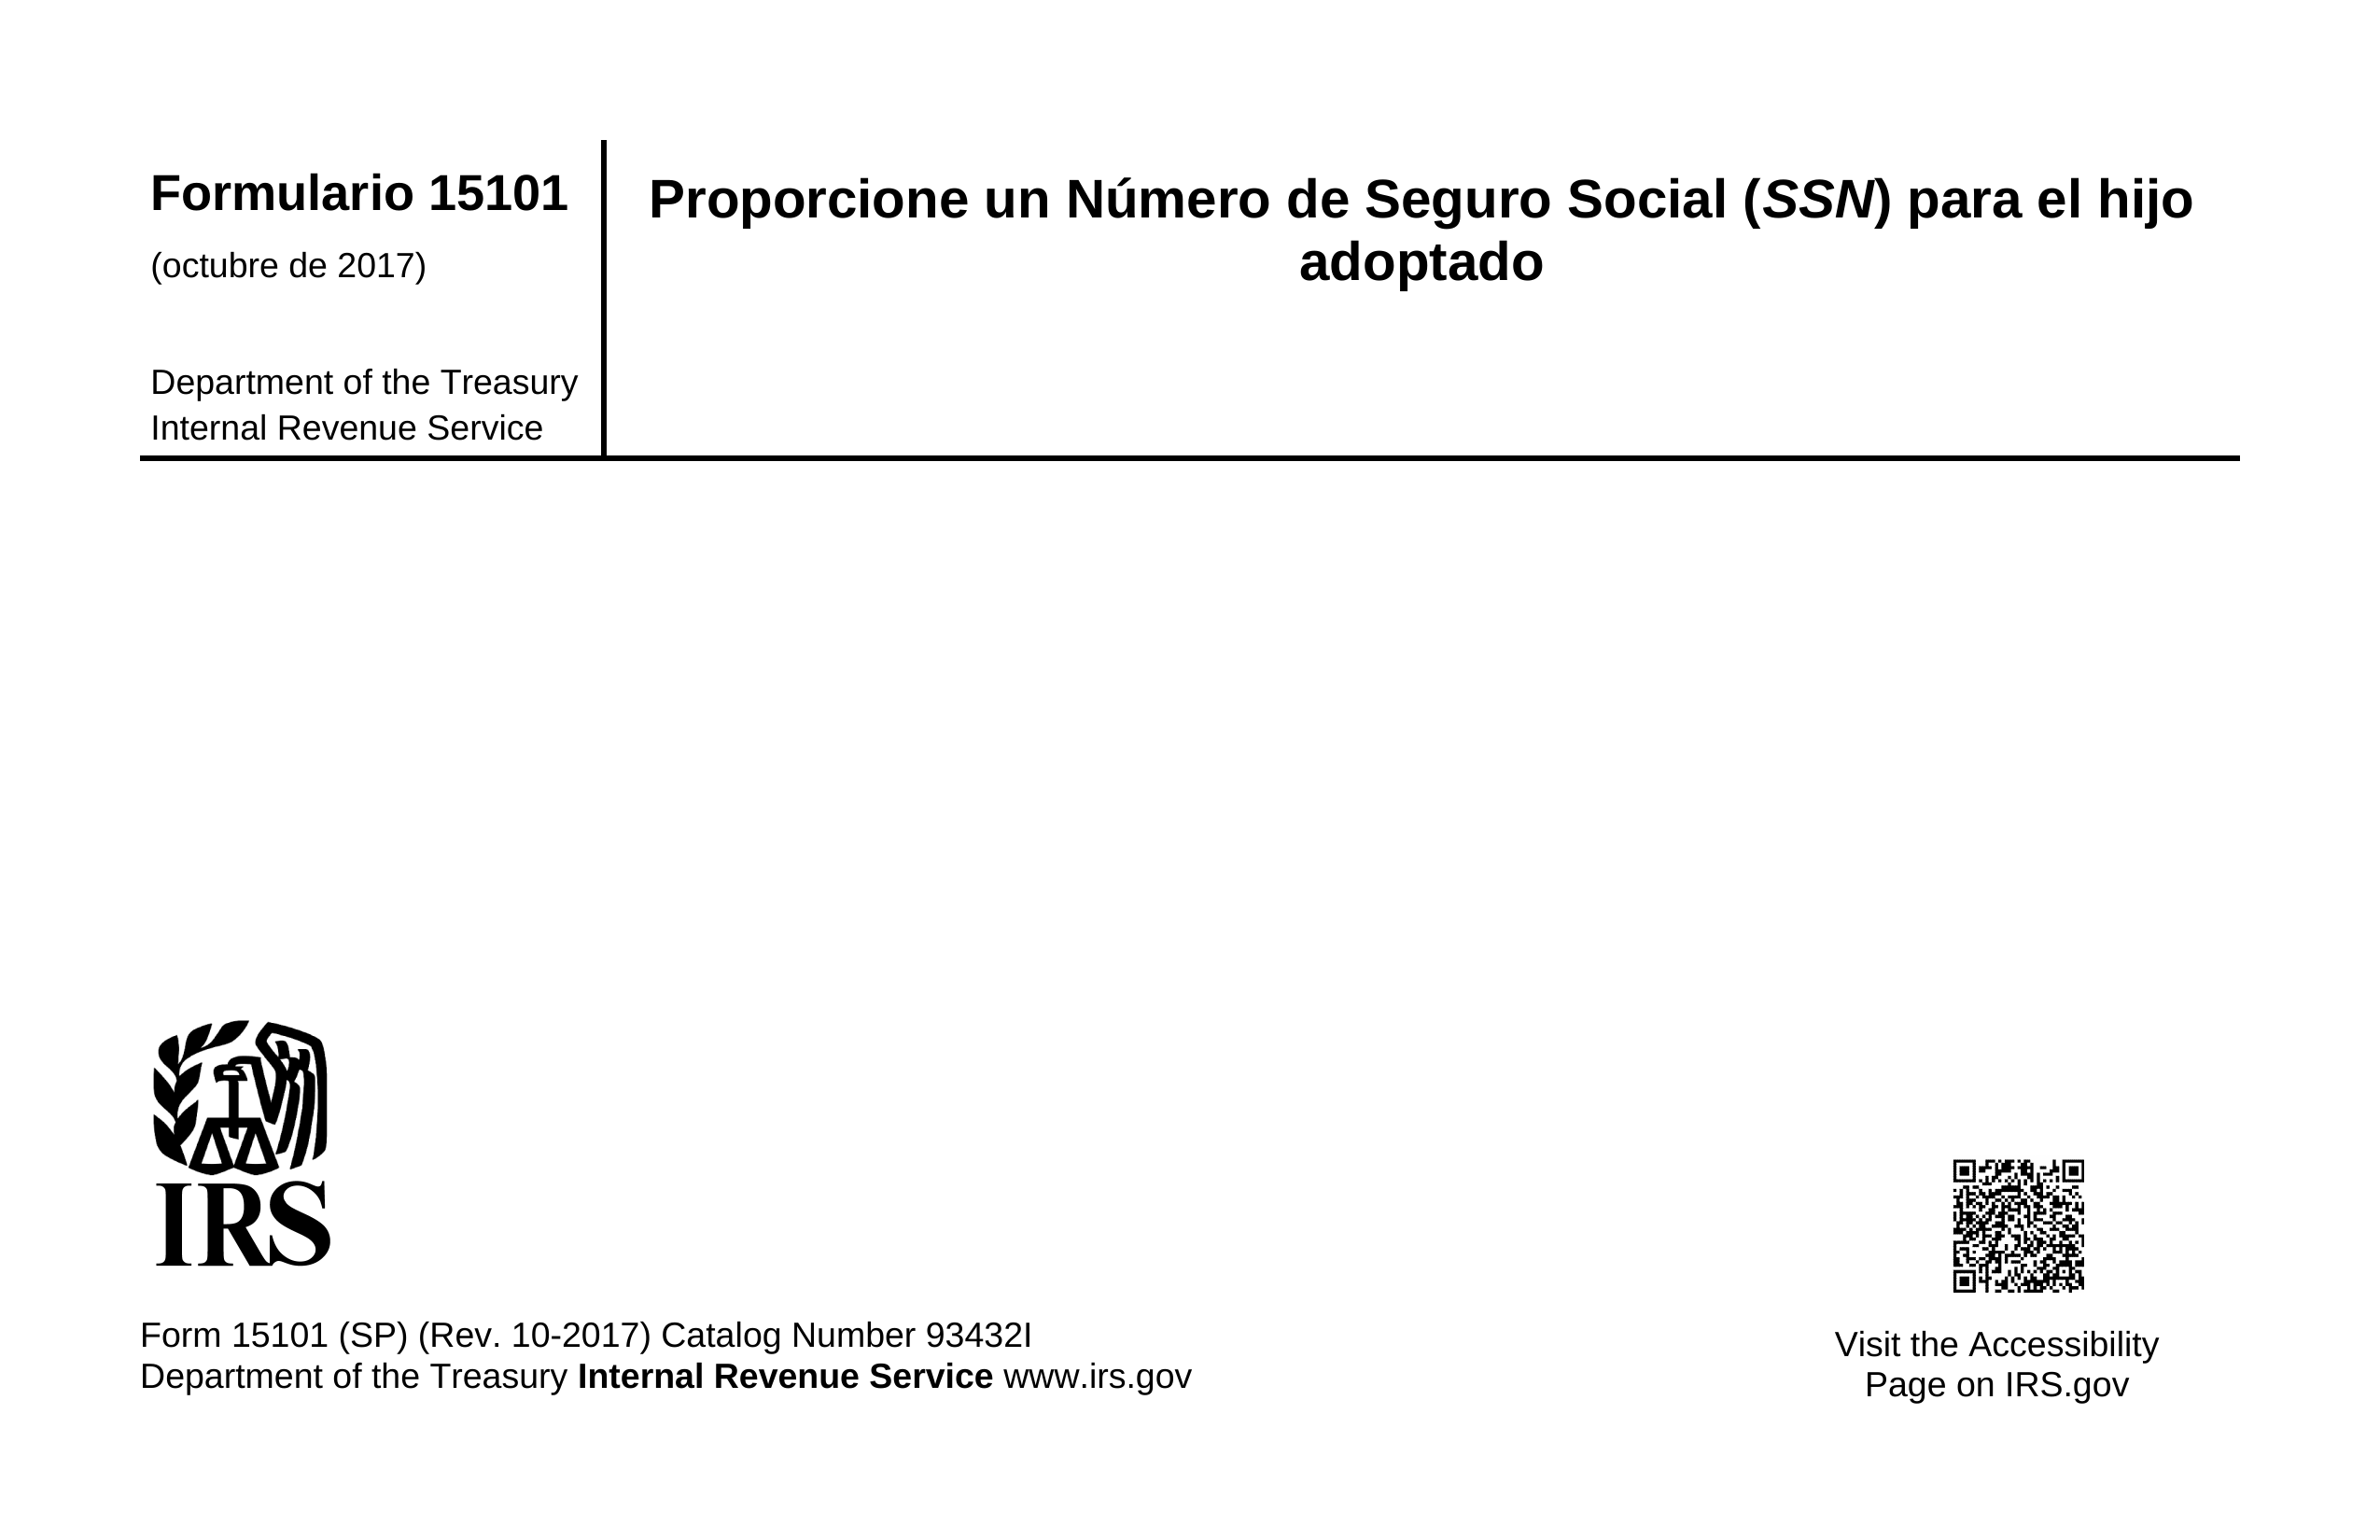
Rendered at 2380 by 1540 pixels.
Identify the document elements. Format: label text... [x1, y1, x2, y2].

text Department of the Treasury Internal Revenue Service www.irs.gov [140, 1355, 2240, 1395]
table_header Formulario 15101 (octubre de 2017) Department of the Treasury Internal Revenue Service [140, 140, 601, 455]
text Form 15101 (SP) (Rev. 10-2017) Catalog Number 93432I [140, 1315, 2240, 1355]
table_header Proporcione un Número de Seguro Social (SSN) para el hijo adoptado [607, 140, 2240, 455]
picture [1950, 1155, 2084, 1291]
picture [140, 1001, 345, 1304]
